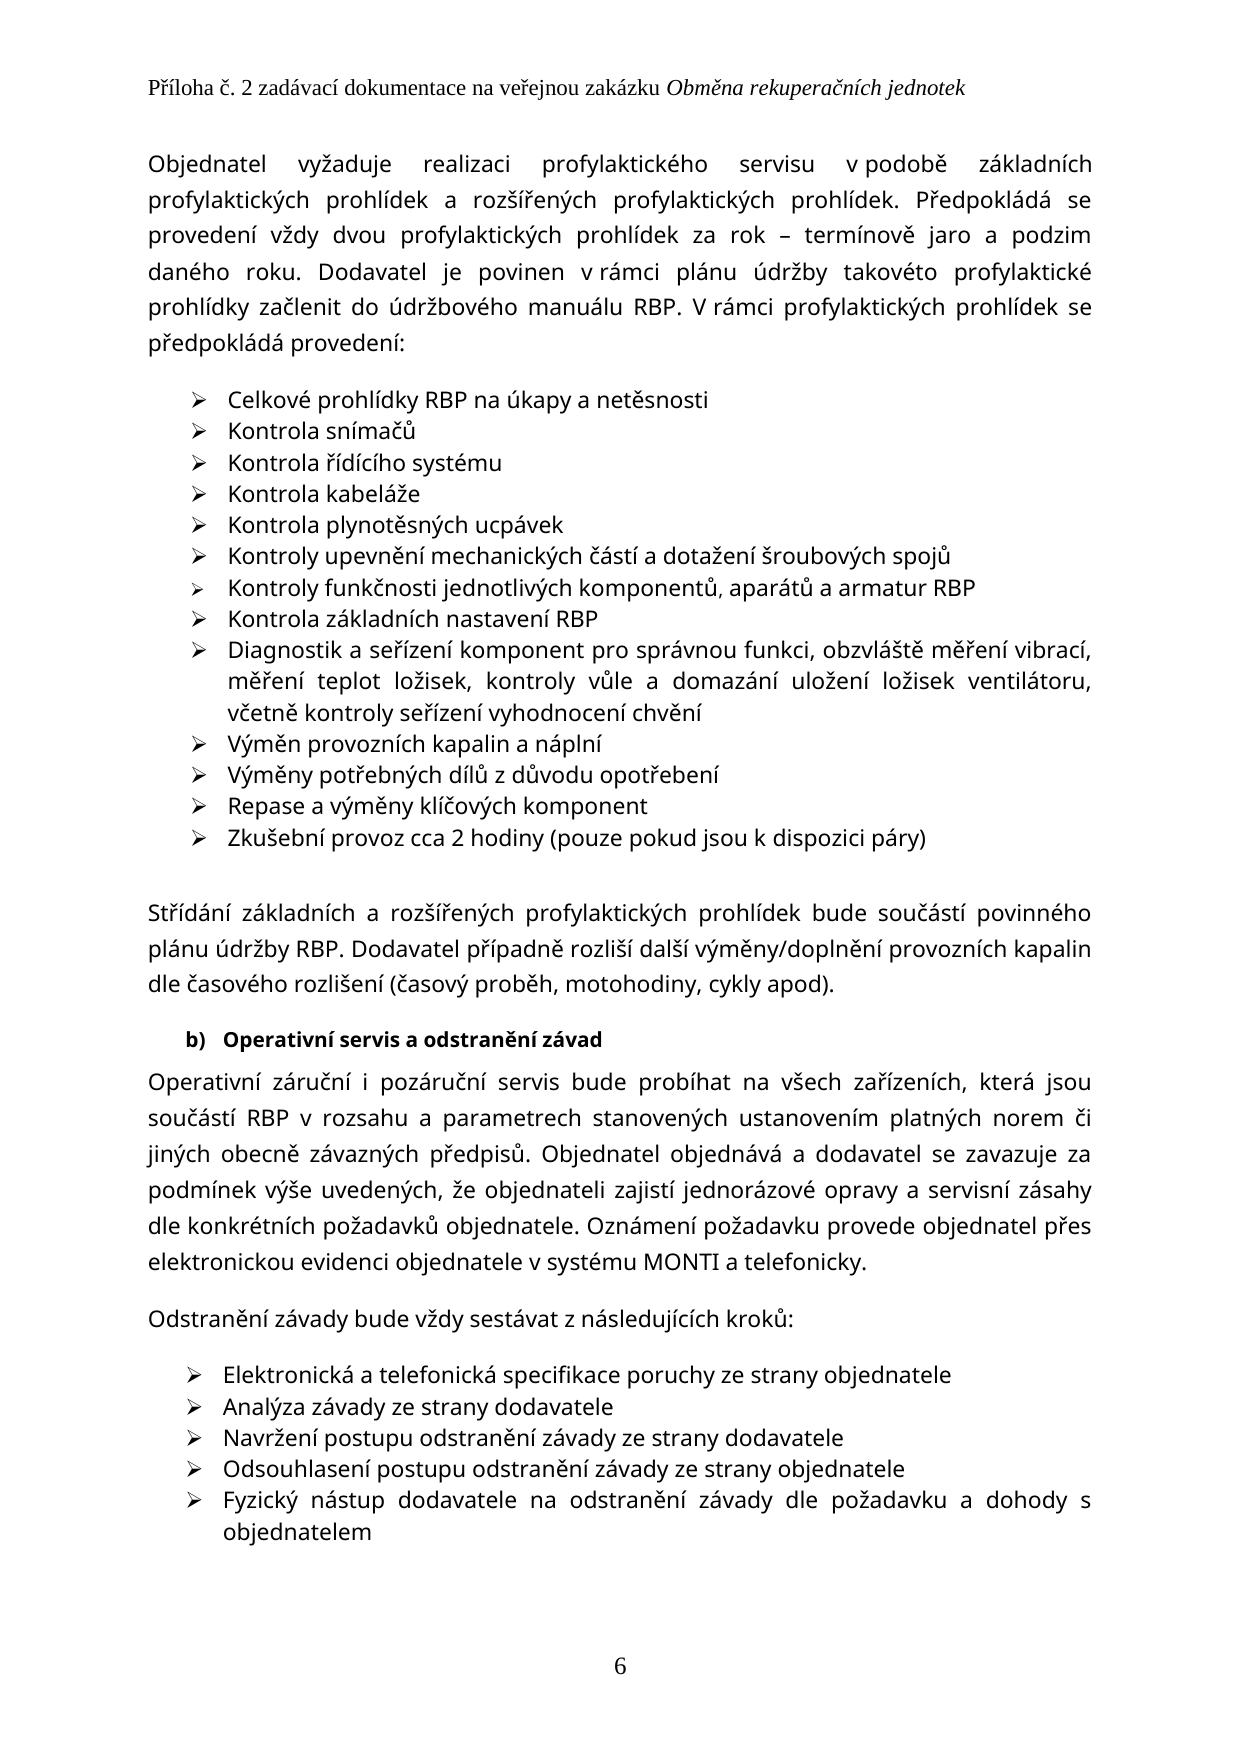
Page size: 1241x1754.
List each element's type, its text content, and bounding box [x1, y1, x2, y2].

list Fyzický nástup dodavatele na odstranění závady dle požadavku a dohody s objednatelem [185, 1484, 1093, 1547]
list Kontroly upevnění mechanických částí a dotažení šroubových spojů [190, 540, 1093, 572]
list Kontrola řídícího systému [190, 447, 1093, 478]
list Celkové prohlídky RBP na úkapy a netěsnosti [190, 384, 1093, 415]
list Kontrola snímačů [190, 415, 1093, 447]
list Diagnostik a seřízení komponent pro správnou funkci, obzvláště měření vibrací, měření teplot ložisek, kontroly vůle a domazání uložení ložisek ventilátoru, včetně kontroly seřízení vyhodnocení chvění [190, 634, 1093, 728]
list Výměn provozních kapalin a náplní [190, 728, 1093, 759]
list Operativní servis a odstranění závad [185, 1025, 1093, 1054]
text Střídání základních a rozšířených profylaktických prohlídek bude součástí povinného plánu údržby RBP. Dodavatel případně rozliší další výměny/doplnění provozních kapalin dle časového rozlišení (časový proběh, motohodiny, cykly apod). [148, 897, 1093, 1000]
list Kontroly funkčnosti jednotlivých komponentů, aparátů a armatur RBP [190, 572, 1093, 603]
list Elektronická a telefonická specifikace poruchy ze strany objednatele [185, 1359, 1093, 1391]
text Odstranění závady bude vždy sestávat z následujících kroků: [148, 1303, 1093, 1334]
list Navržení postupu odstranění závady ze strany dodavatele [185, 1422, 1093, 1453]
list Výměny potřebných dílů z důvodu opotřebení [190, 759, 1093, 790]
list Analýza závady ze strany dodavatele [185, 1391, 1093, 1422]
list Kontrola plynotěsných ucpávek [190, 509, 1093, 540]
list Kontrola základních nastavení RBP [190, 603, 1093, 634]
list Zkušební provoz cca 2 hodiny (pouze pokud jsou k dispozici páry) [190, 822, 1093, 853]
list Repase a výměny klíčových komponent [190, 790, 1093, 822]
list Odsouhlasení postupu odstranění závady ze strany objednatele [185, 1453, 1093, 1484]
list Kontrola kabeláže [190, 478, 1093, 509]
text Objednatel vyžaduje realizaci profylaktického servisu v podobě základních profylaktických prohlídek a rozšířených profylaktických prohlídek. Předpokládá se provedení vždy dvou profylaktických prohlídek za rok – termínově jaro a podzim daného roku. Dodavatel je povinen v rámci plánu údržby takovéto profylaktické prohlídky začlenit do údržbového manuálu RBP. V rámci profylaktických prohlídek se předpokládá provedení: [148, 148, 1093, 358]
text Operativní záruční i pozáruční servis bude probíhat na všech zařízeních, která jsou součástí RBP v rozsahu a parametrech stanovených ustanovením platných norem či jiných obecně závazných předpisů. Objednatel objednává a dodavatel se zavazuje za podmínek výše uvedených, že objednateli zajistí jednorázové opravy a servisní zásahy dle konkrétních požadavků objednatele. Oznámení požadavku provede objednatel přes elektronickou evidenci objednatele v systému MONTI a telefonicky. [148, 1066, 1093, 1277]
